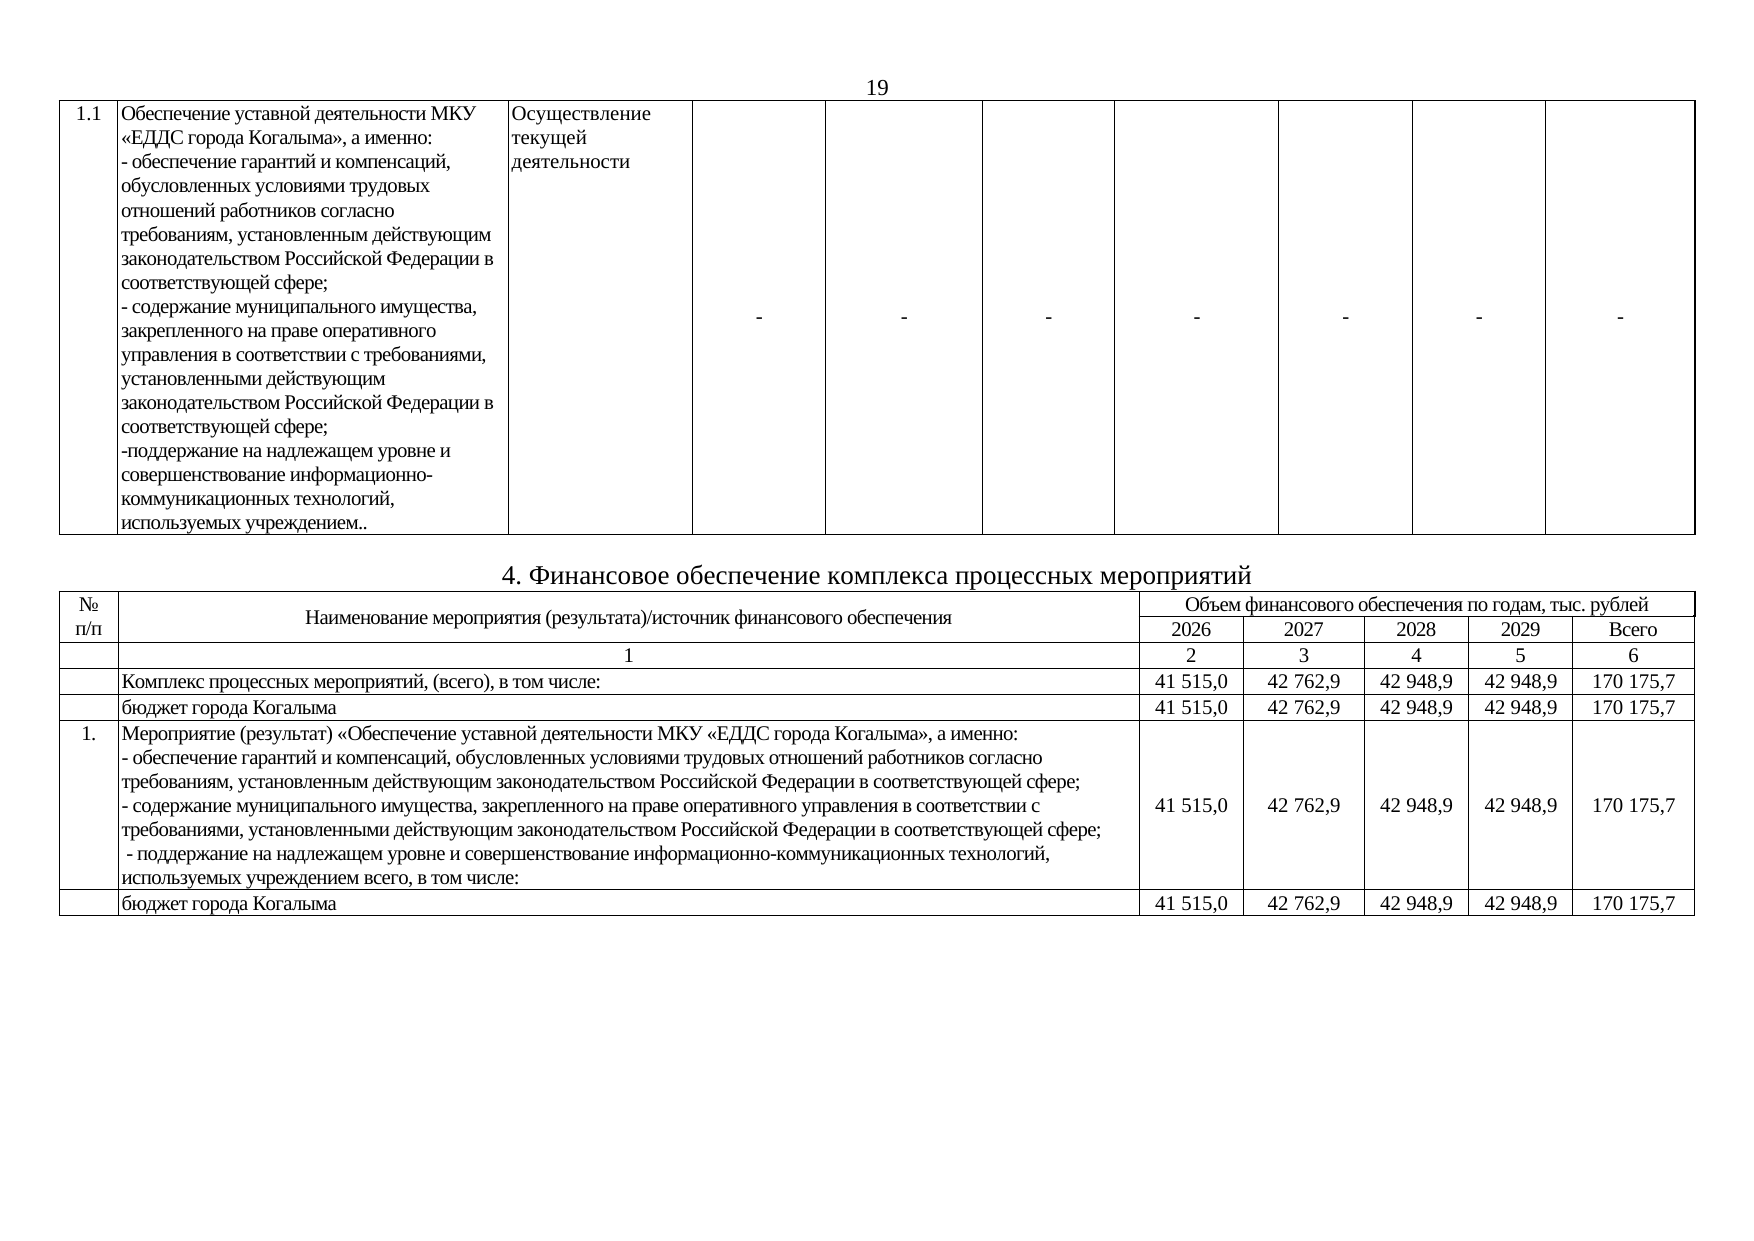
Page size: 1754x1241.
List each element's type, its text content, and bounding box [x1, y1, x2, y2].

table_cell 6 [1573, 643, 1694, 668]
table_cell 42 948,9 [1365, 695, 1468, 720]
table_cell 42 948,9 [1365, 721, 1468, 889]
table_cell [60, 669, 118, 694]
table_cell 41 515,0 [1140, 695, 1243, 720]
table_cell 42 948,9 [1469, 721, 1572, 889]
table_cell [60, 643, 118, 668]
table_header Объем финансового обеспечения по годам, тыс. рублей [1140, 592, 1694, 616]
table_cell 42 762,9 [1244, 695, 1364, 720]
table_header - [983, 101, 1114, 534]
table_header - [826, 101, 982, 534]
table_cell Мероприятие (результат) «Обеспечение уставной деятельности МКУ «ЕДДС города Когалыма», а именно: - обеспечение гарантий и компенсаций, обусловленных условиями трудовых отношений работников согласно требованиям, установленным действующим законодательством Российской Федерации в соответствующей сфере; - содержание муниципального имущества, закрепленного на праве оперативного управления в соответствии с требованиями, установленными действующим законодательством Российской Федерации в соответствующей сфере; - поддержание на надлежащем уровне и совершенствование информационно-коммуникационных технологий, используемых учреждением всего, в том числе: [119, 721, 1139, 889]
text 4. Финансовое обеспечение комплекса процессных мероприятий [59, 559, 1695, 591]
table_cell 42 762,9 [1244, 721, 1364, 889]
table_cell 42 948,9 [1469, 695, 1572, 720]
table_header - [693, 101, 825, 534]
table_header Обеспечение уставной деятельности МКУ «ЕДДС города Когалыма», а именно: - обеспечение гарантий и компенсаций, обусловленных условиями трудовых отношений работников согласно требованиям, установленным действующим законодательством Российской Федерации в соответствующей сфере; - содержание муниципального имущества, закрепленного на праве оперативного управления в соответствии с требованиями, установленными действующим законодательством Российской Федерации в соответствующей сфере; -поддержание на надлежащем уровне и совершенствование информационно-коммуникационных технологий, используемых учреждением.. [118, 101, 508, 534]
table_cell 2029 [1469, 617, 1572, 642]
table_header - [1413, 101, 1545, 534]
table_cell Всего [1573, 617, 1694, 642]
table_cell 3 [1244, 643, 1364, 668]
table_header № п/п [60, 592, 118, 642]
table_cell 42 948,9 [1469, 890, 1572, 915]
table_cell [60, 890, 118, 915]
table_cell 2028 [1365, 617, 1468, 642]
table_cell 42 948,9 [1469, 669, 1572, 694]
table_cell 42 948,9 [1365, 890, 1468, 915]
table_cell 2 [1140, 643, 1243, 668]
table_cell 1 [119, 643, 1139, 668]
table_header 1.1 [60, 101, 117, 534]
table_cell 2027 [1244, 617, 1364, 642]
table_header - [1279, 101, 1412, 534]
table_cell 170 175,7 [1573, 890, 1694, 915]
table_cell бюджет города Когалыма [119, 890, 1139, 915]
table_cell 1. [60, 721, 118, 889]
table_cell [60, 695, 118, 720]
table_cell бюджет города Когалыма [119, 695, 1139, 720]
table_header - [1115, 101, 1278, 534]
table_cell 170 175,7 [1573, 721, 1694, 889]
table_cell 5 [1469, 643, 1572, 668]
table_cell Комплекс процессных мероприятий, (всего), в том числе: [119, 669, 1139, 694]
table_header Наименование мероприятия (результата)/источник финансового обеспечения [119, 592, 1139, 642]
table_cell 41 515,0 [1140, 890, 1243, 915]
table_cell 42 762,9 [1244, 669, 1364, 694]
table_cell 4 [1365, 643, 1468, 668]
table_cell 170 175,7 [1573, 669, 1694, 694]
table_cell 170 175,7 [1573, 695, 1694, 720]
table_cell 42 948,9 [1365, 669, 1468, 694]
table_cell 41 515,0 [1140, 721, 1243, 889]
table_header Осуществление текущей деятельности [509, 101, 692, 534]
table_header - [1546, 101, 1694, 534]
table_cell 2026 [1140, 617, 1243, 642]
table_cell 42 762,9 [1244, 890, 1364, 915]
table_cell 41 515,0 [1140, 669, 1243, 694]
